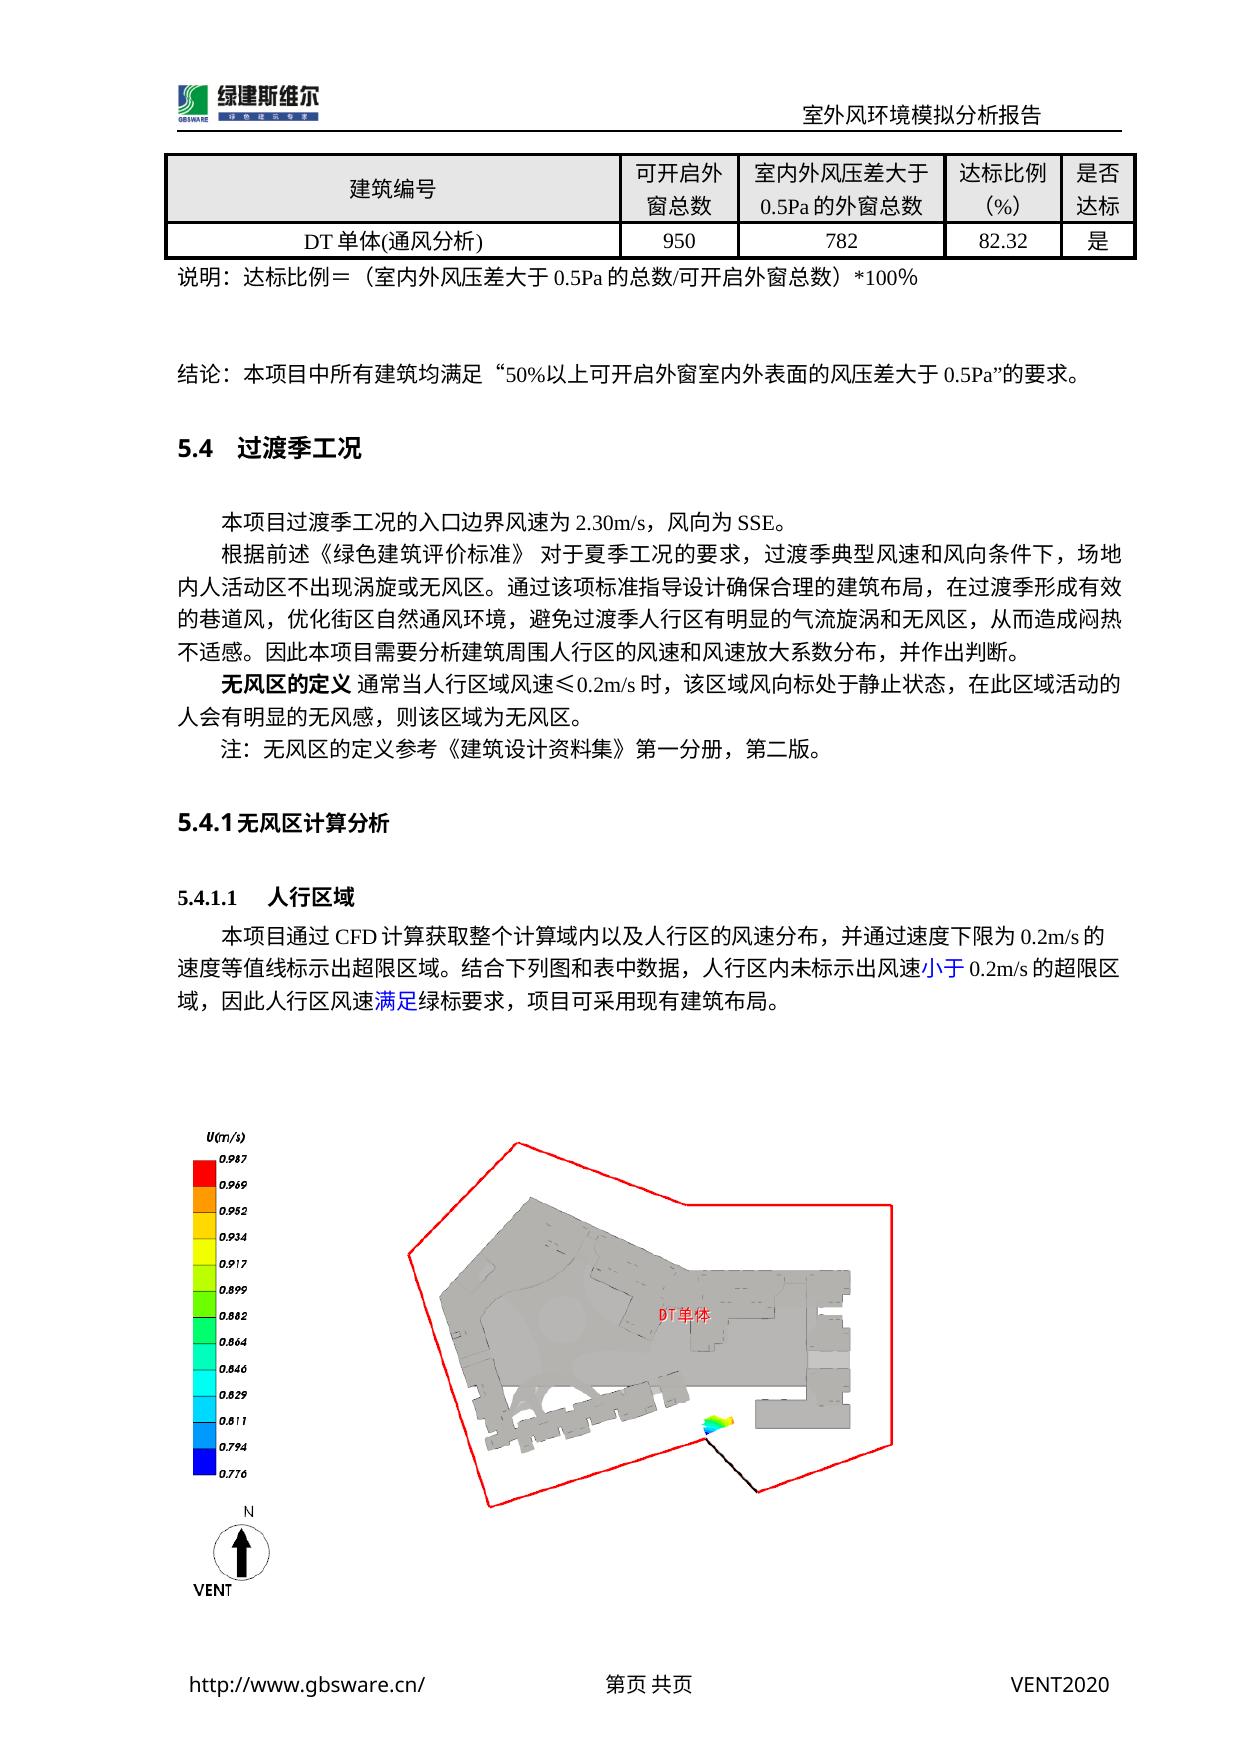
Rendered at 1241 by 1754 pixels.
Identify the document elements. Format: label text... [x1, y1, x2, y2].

table_header 达标比例（%） [947, 156, 1060, 221]
text 无风区的定义 通常当人行区域风速≤0.2m/s时，该区域风向标处于静止状态，在此区域活动的人会有明显的无风感，则该区域为无风区。 [177, 667, 1122, 732]
table_header 建筑编号 [168, 156, 619, 221]
text 结论：本项目中所有建筑均满足“50%以上可开启外窗室内外表面的风压差大于0.5Pa”的要求。 [177, 357, 1122, 389]
text 本项目过渡季工况的入口边界风速为2.30m/s，风向为SSE。 [177, 504, 1122, 537]
picture [184, 1040, 1115, 1609]
table_header 可开启外窗总数 [622, 156, 737, 221]
subtitle 无风区计算分析 [177, 789, 1122, 854]
subtitle 过渡季工况 [177, 414, 1122, 479]
table_cell 是 [1063, 224, 1133, 256]
text 说明：达标比例＝（室内外风压差大于0.5Pa的总数/可开启外窗总数）*100％ [177, 260, 1122, 292]
subtitle 人行区域 [177, 879, 1122, 912]
table_cell 950 [622, 224, 737, 256]
table_header 室内外风压差大于0.5Pa的外窗总数 [740, 156, 943, 221]
text 根据前述《绿色建筑评价标准》 对于夏季工况的要求，过渡季典型风速和风向条件下，场地内人活动区不出现涡旋或无风区。通过该项标准指导设计确保合理的建筑布局，在过渡季形成有效的巷道风，优化街区自然通风环境，避免过渡季人行区有明显的气流旋涡和无风区，从而造成闷热不适感。因此本项目需要分析建筑周围人行区的风速和风速放大系数分布，并作出判断。 [177, 537, 1122, 667]
text 本项目通过CFD计算获取整个计算域内以及人行区的风速分布，并通过速度下限为0.2m/s的速度等值线标示出超限区域。结合下列图和表中数据，人行区内未标示出风速小于0.2m/s的超限区域，因此人行区风速满足绿标要求，项目可采用现有建筑布局。 [177, 918, 1122, 1016]
table_cell DT单体(通风分析) [168, 224, 619, 256]
picture [177, 82, 320, 124]
table_cell 782 [740, 224, 943, 256]
table_cell 82.32 [947, 224, 1060, 256]
table_header 是否达标 [1063, 156, 1133, 221]
text 注：无风区的定义参考《建筑设计资料集》第一分册，第二版。 [177, 732, 1122, 764]
